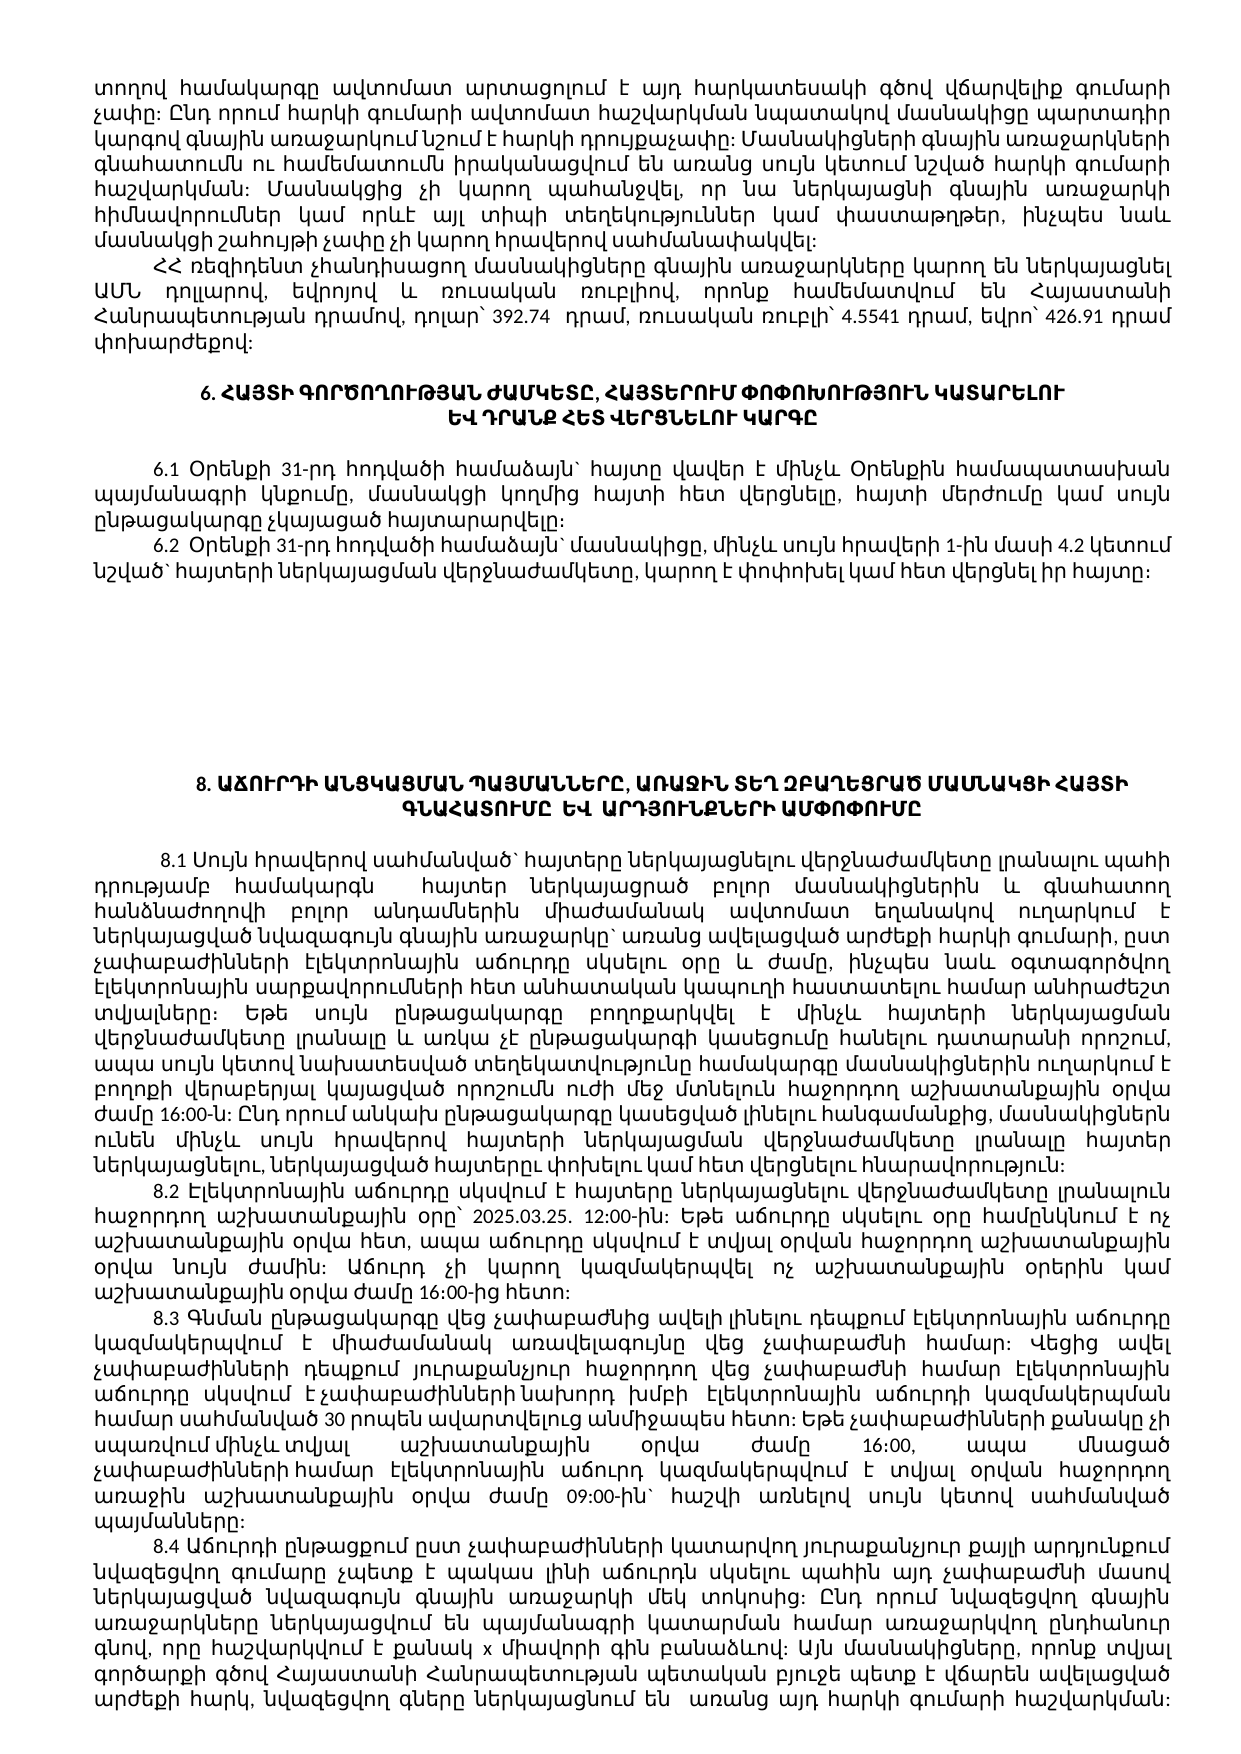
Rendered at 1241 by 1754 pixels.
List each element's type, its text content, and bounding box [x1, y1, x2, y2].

text 8.1 Սույն հրավերով սահմանված` հայտերը ներկայացնելու վերջնաժամկետը լրանալու պահի դրությամբ համակարգն հայտեր ներկայացրած բոլոր մասնակիցներին և գնահատող հանձնաժողովի բոլոր անդամներին միաժամանակ ավտոմատ եղանակով ուղարկում է ներկայացված նվազագույն գնային առաջարկը` առանց ավելացված արժեքի հարկի գումարի, ըստ չափաբաժինների էլեկտրոնային աճուրդը սկսելու օրը և ժամը, ինչպես նաև օգտագործվող էլեկտրոնային սարքավորումների հետ անհատական կապուղի հաստատելու համար անհրաժեշտ տվյալները։ Եթե սույն ընթացակարգը բողոքարկվել է մինչև հայտերի ներկայացման վերջնաժամկետը լրանալը և առկա չէ ընթացակարգի կասեցումը հանելու դատարանի որոշում, ապա սույն կետով նախատեսված տեղեկատվությունը համակարգը մասնակիցներին ուղարկում է բողոքի վերաբերյալ կայացված որոշումն ուժի մեջ մտնելուն հաջորդող աշխատանքային օրվա ժամը 16:00-ն: Ընդ որում անկախ ընթացակարգը կասեցված լինելու հանգամանքից, մասնակիցներն ունեն մինչև սույն հրավերով հայտերի ներկայացման վերջնաժամկետը լրանալը հայտեր ներկայացնելու, ներկայացված հայտերըւ փոխելու կամ հետ վերցնելու հնարավորություն: [94, 847, 1171, 1178]
text 6. ՀԱՅՏԻ ԳՈՐԾՈՂՈՒԹՅԱՆ ԺԱՄԿԵՏԸ, ՀԱՅՏԵՐՈՒՄ ՓՈՓՈԽՈՒԹՅՈՒՆ ԿԱՏԱՐԵԼՈՒ [94, 380, 1171, 405]
text ԳՆԱՀԱՏՈՒՄԸ ԵՎ ԱՐԴՅՈՒՆՔՆԵՐԻ ԱՄՓՈՓՈՒՄԸ [94, 797, 1171, 822]
text 6.1 Օրենքի 31-րդ հոդվածի համաձայն` հայտը վավեր է մինչև Օրենքին համապատասխան պայմանագրի կնքումը, մասնակցի կողմից հայտի հետ վերցնելը, հայտի մերժումը կամ սույն ընթացակարգը չկայացած հայտարարվելը։ [94, 456, 1171, 532]
text ՀՀ ռեզիդենտ չհանդիսացող մասնակիցները գնային առաջարկները կարող են ներկայացնել ԱՄՆ դոլլարով, եվրոյով և ռուսական ռուբլիով, որոնք համեմատվում են Հայաստանի Հանրապետության դրամով, դոլար՝ 392.74 դրամ, ռուսական ռուբլի՝ 4.5541 դրամ, եվրո՝ 426.91 դրամ փոխարժեքով: [94, 253, 1171, 354]
text 8. ԱՃՈՒՐԴԻ ԱՆՑԿԱՑՄԱՆ ՊԱՅՄԱՆՆԵՐԸ, ԱՌԱՋԻՆ ՏԵՂ ԶԲԱՂԵՑՐԱԾ ՄԱՍՆԱԿՑԻ ՀԱՅՏԻ [94, 771, 1171, 797]
text ԵՎ ԴՐԱՆՔ ՀԵՏ ՎԵՐՑՆԵԼՈՒ ԿԱՐԳԸ [94, 405, 1171, 431]
text 6.2 Օրենքի 31-րդ հոդվածի համաձայն` մասնակիցը, մինչև սույն հրավերի 1-ին մասի 4.2 կետում նշված` հայտերի ներկայացման վերջնաժամկետը, կարող է փոփոխել կամ հետ վերցնել իր հայտը։ [94, 532, 1171, 583]
text 8.2 Էլեկտրոնային աճուրդը սկսվում է հայտերը ներկայացնելու վերջնաժամկետը լրանալուն հաջորդող աշխատանքային օրը՝ 2025.03.25. 12:00 -ին: Եթե աճուրդը սկսելու օրը համընկնում է ոչ աշխատանքային օրվա հետ, ապա աճուրդը սկսվում է տվյալ օրվան հաջորդող աշխատանքային օրվա նույն ժամին: Աճուրդ չի կարող կազմակերպվել ոչ աշխատանքային օրերին կամ աշխատանքային օրվա ժամը 16։00-ից հետո: [94, 1178, 1171, 1305]
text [94, 75, 1171, 253]
text 8.3 Գնման ընթացակարգը վեց չափաբաժնից ավելի լինելու դեպքում էլեկտրոնային աճուրդը կազմակերպվում է միաժամանակ առավելագույնը վեց չափաբաժնի համար: Վեցից ավել չափաբաժինների դեպքում յուրաքանչյուր հաջորդող վեց չափաբաժնի համար էլեկտրոնային աճուրդը սկսվում է չափաբաժինների նախորդ խմբի էլեկտրոնային աճուրդի կազմակերպման համար սահմանված 30 րոպեն ավարտվելուց անմիջապես հետո: Եթե չափաբաժինների քանակը չի սպառվում մինչև տվյալ աշխատանքային օրվա ժամը 16։00, ապա մնացած չափաբաժինների համար էլեկտրոնային աճուրդ կազմակերպվում է տվյալ օրվան հաջորդող առաջին աշխատանքային օրվա ժամը 09:00-ին` հաշվի առնելով սույն կետով սահմանված պայմանները: [94, 1305, 1171, 1534]
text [94, 1534, 1171, 1712]
